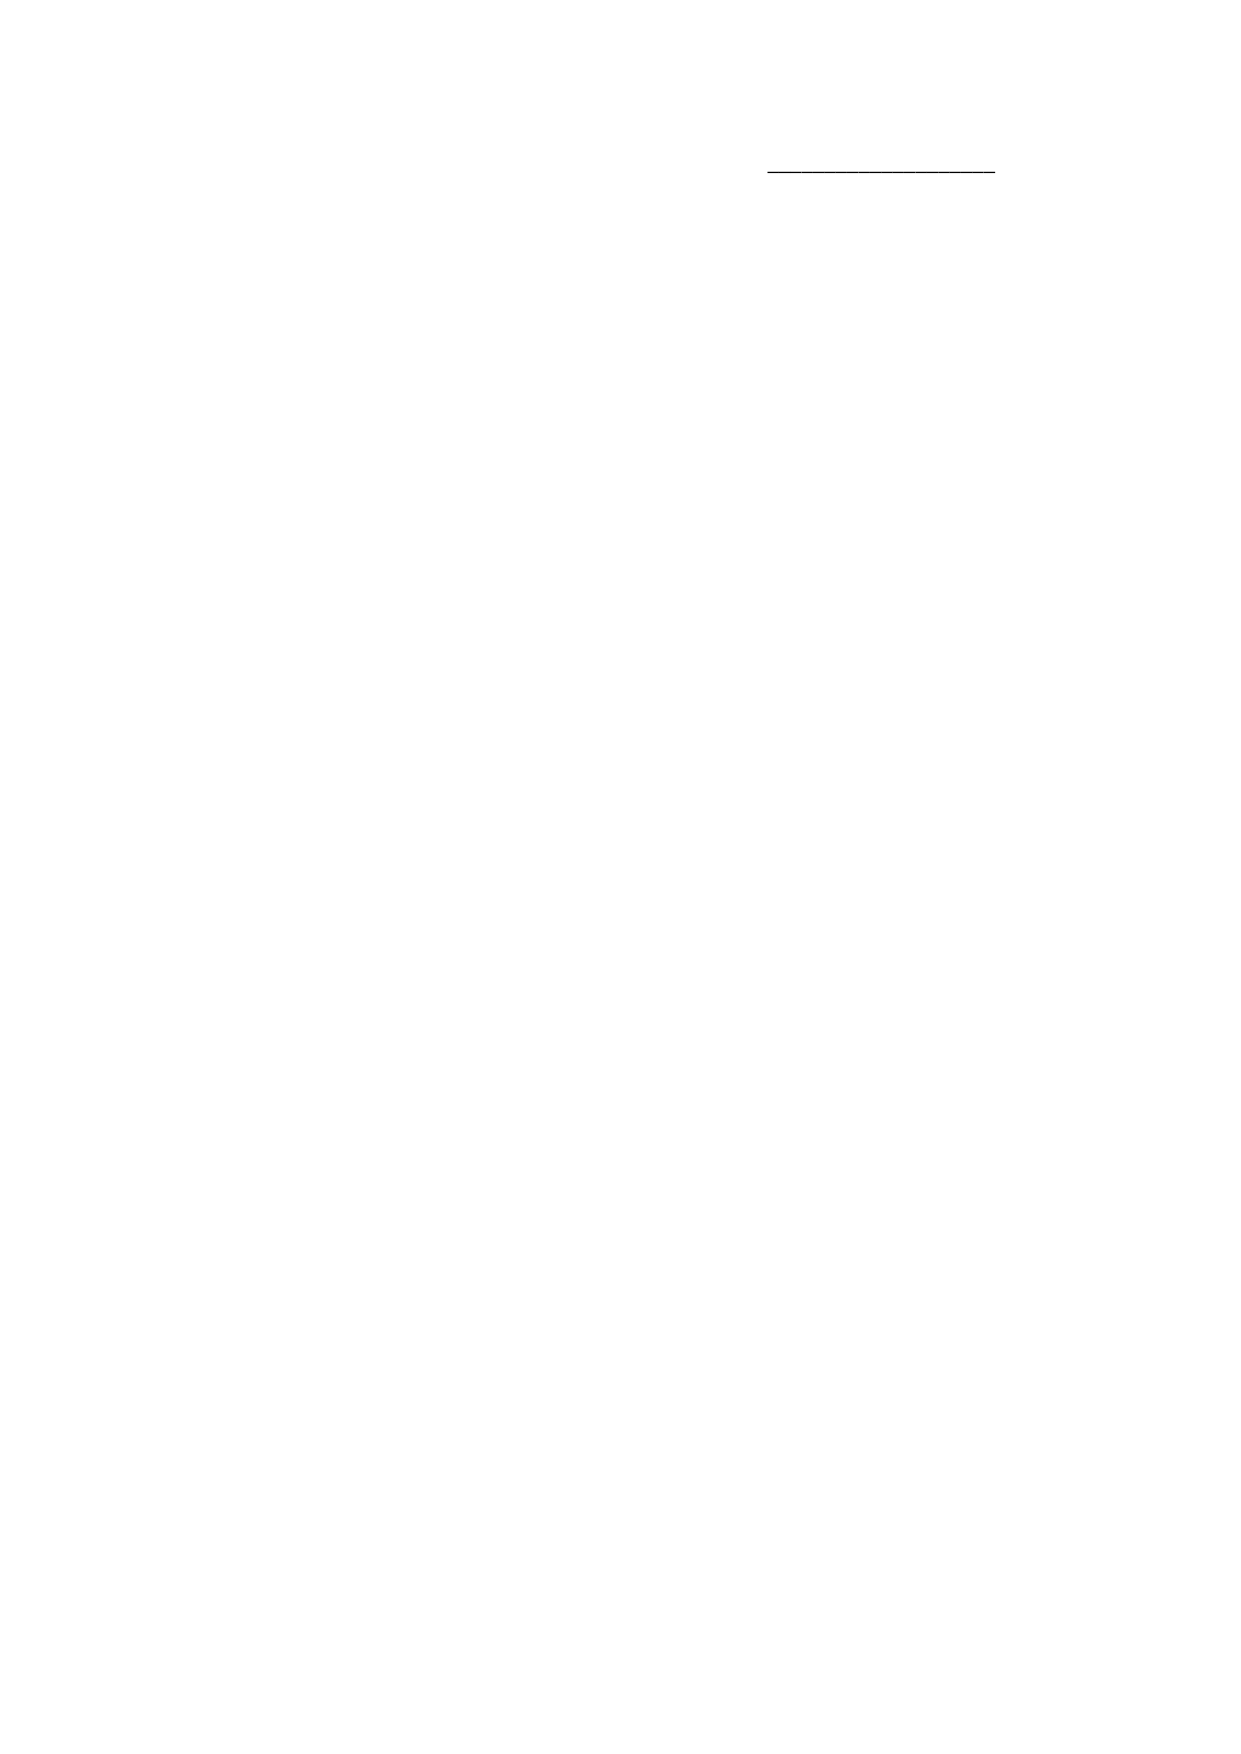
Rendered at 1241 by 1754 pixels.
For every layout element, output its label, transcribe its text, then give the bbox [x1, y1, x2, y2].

text ____________________ [177, 148, 1122, 176]
